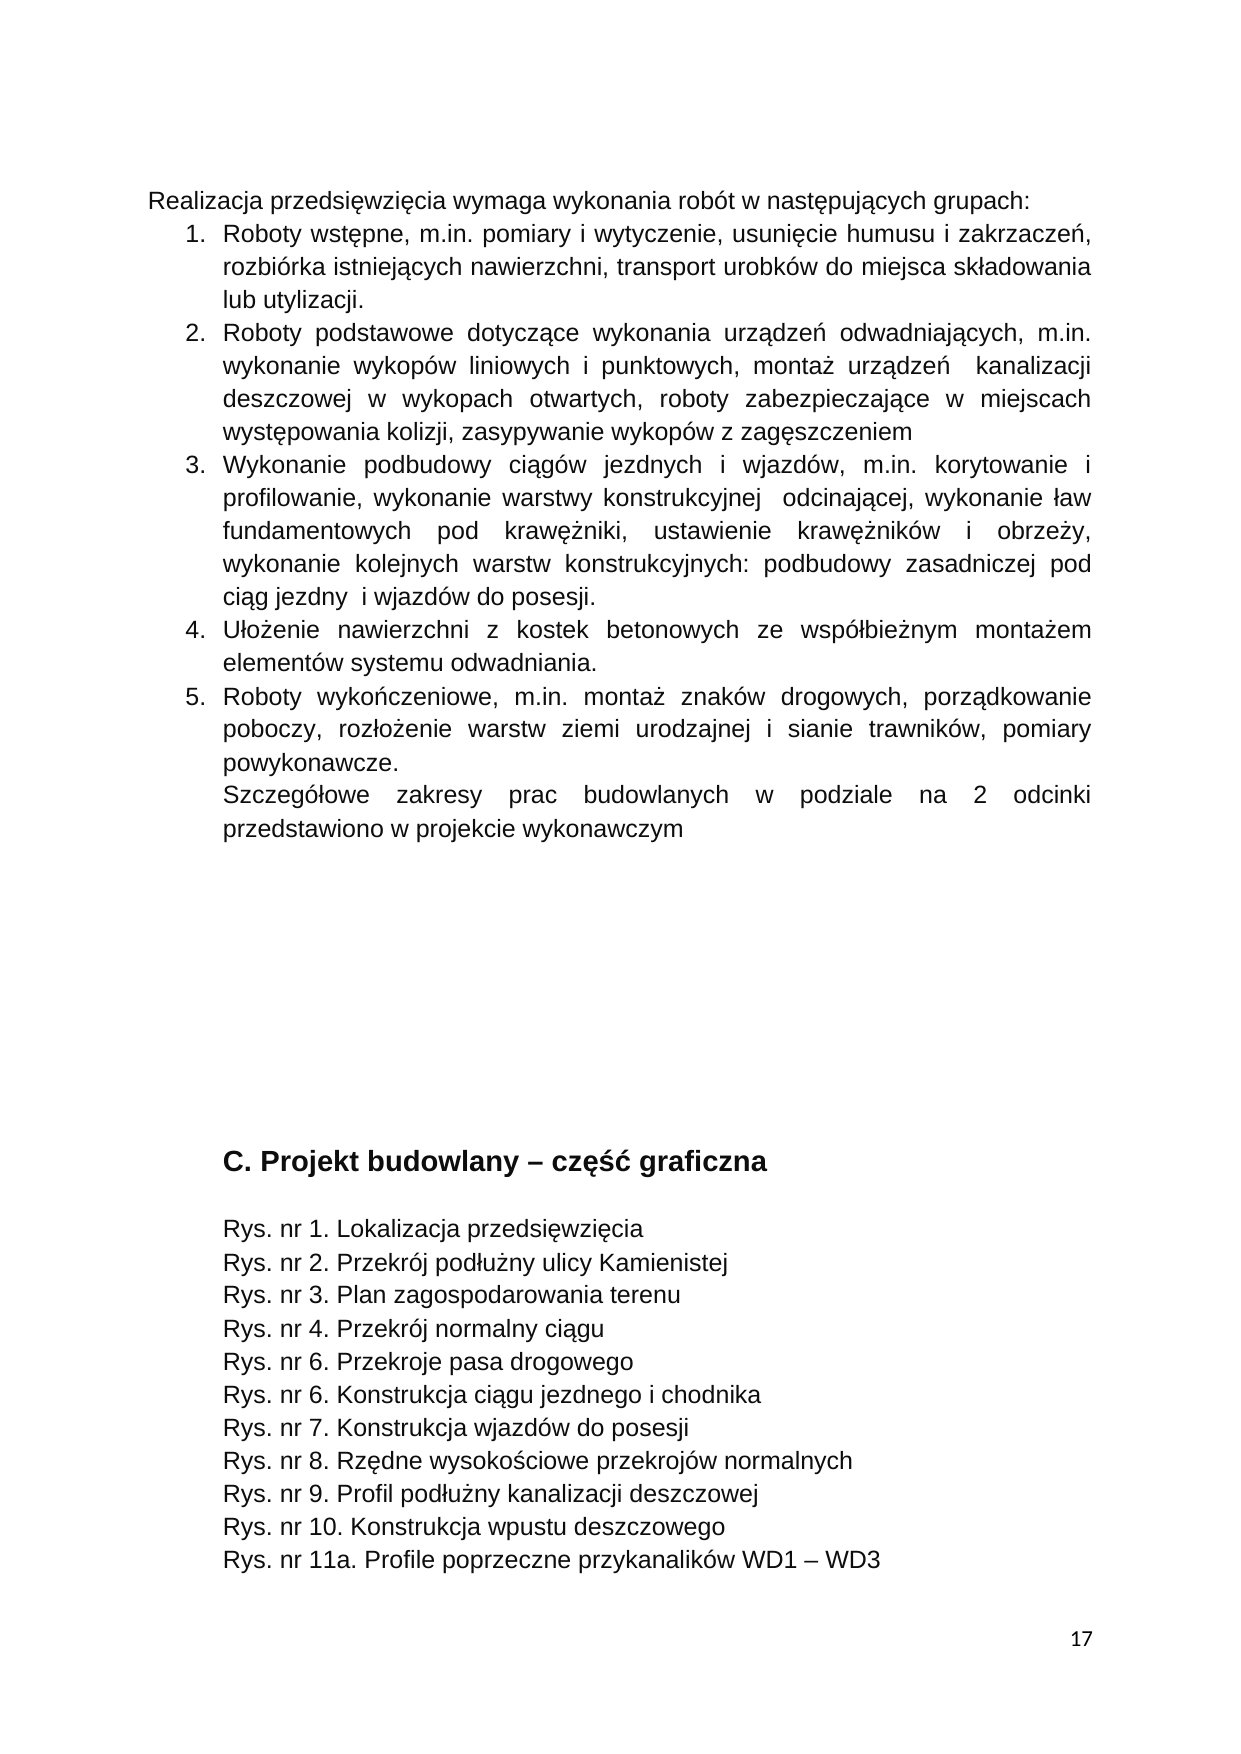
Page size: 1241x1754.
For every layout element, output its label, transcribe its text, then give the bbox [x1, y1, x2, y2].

list Ułożenie nawierzchni z kostek betonowych ze współbieżnym montażem elementów systemu odwadniania. [185, 615, 1093, 677]
list Rys. nr 1. Lokalizacja przedsięwzięcia [223, 1214, 1093, 1243]
list Szczegółowe zakresy prac budowlanych w podziale na 2 odcinki przedstawiono w projekcie wykonawczym [223, 781, 1093, 842]
list Projekt budowlany – część graficzna [223, 1144, 1093, 1177]
list Rys. nr 11a. Profile poprzeczne przykanalików WD1 – WD3 [223, 1545, 1093, 1573]
list Rys. nr 7. Konstrukcja wjazdów do posesji [223, 1413, 1093, 1441]
list Rys. nr 9. Profil podłużny kanalizacji deszczowej [223, 1479, 1093, 1507]
list Rys. nr 3. Plan zagospodarowania terenu [223, 1281, 1093, 1309]
list Rys. nr 10. Konstrukcja wpustu deszczowego [223, 1512, 1093, 1540]
list Roboty wstępne, m.in. pomiary i wytyczenie, usunięcie humusu i zakrzaczeń, rozbiórka istniejących nawierzchni, transport urobków do miejsca składowania lub utylizacji. [185, 219, 1093, 314]
list Rys. nr 8. Rzędne wysokościowe przekrojów normalnych [223, 1446, 1093, 1474]
list Rys. nr 4. Przekrój normalny ciągu [223, 1313, 1093, 1342]
list Wykonanie podbudowy ciągów jezdnych i wjazdów, m.in. korytowanie i profilowanie, wykonanie warstwy konstrukcyjnej odcinającej, wykonanie ław fundamentowych pod krawężniki, ustawienie krawężników i obrzeży, wykonanie kolejnych warstw konstrukcyjnych: podbudowy zasadniczej pod ciąg jezdny i wjazdów do posesji. [185, 450, 1093, 611]
list Rys. nr 6. Konstrukcja ciągu jezdnego i chodnika [223, 1379, 1093, 1408]
text Realizacja przedsięwzięcia wymaga wykonania robót w następujących grupach: [148, 186, 1093, 215]
list Rys. nr 2. Przekrój podłużny ulicy Kamienistej [223, 1247, 1093, 1276]
list Roboty podstawowe dotyczące wykonania urządzeń odwadniających, m.in. wykonanie wykopów liniowych i punktowych, montaż urządzeń kanalizacji deszczowej w wykopach otwartych, roboty zabezpieczające w miejscach występowania kolizji, zasypywanie wykopów z zagęszczeniem [185, 318, 1093, 446]
list Rys. nr 6. Przekroje pasa drogowego [223, 1347, 1093, 1375]
list Roboty wykończeniowe, m.in. montaż znaków drogowych, porządkowanie poboczy, rozłożenie warstw ziemi urodzajnej i sianie trawników, pomiary powykonawcze. [185, 681, 1093, 776]
